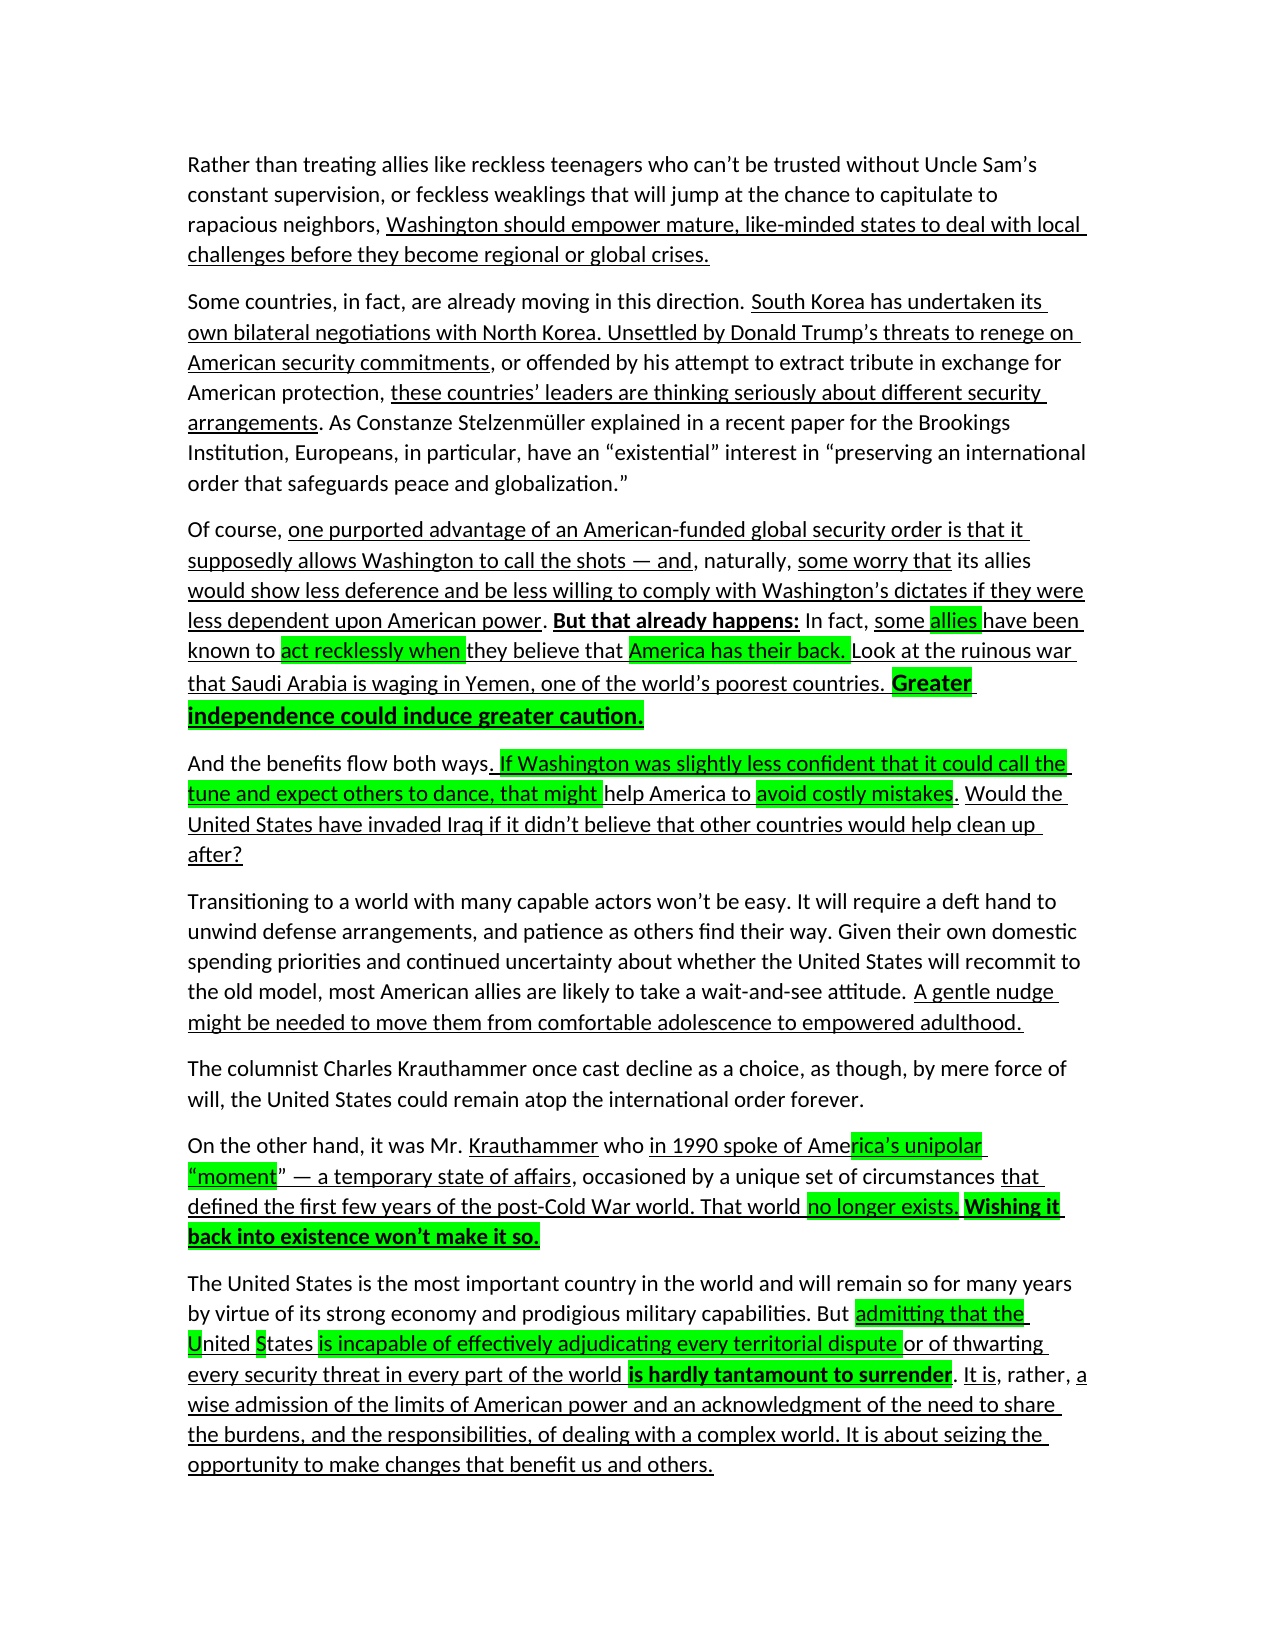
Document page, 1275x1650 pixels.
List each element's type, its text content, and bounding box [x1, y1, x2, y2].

text The United States is the most important country in the world and will remain so for many years by virtue of its strong economy and prodigious military capabilities. But admitting that the United States is incapable of effectively adjudicating every territorial dispute or of thwarting every security threat in every part of the world is hardly tantamount to surrender. It is, rather, a wise admission of the limits of American power and an acknowledgment of the need to share the burdens, and the responsibilities, of dealing with a complex world. It is about seizing the opportunity to make changes that benefit us and others. [187, 1269, 1087, 1478]
text And the benefits flow both ways. If Washington was slightly less confident that it could call the tune and expect others to dance, that might help America to avoid costly mistakes. Would the United States have invaded Iraq if it didn’t believe that other countries would help clean up after? [187, 749, 1087, 868]
text On the other hand, it was Mr. Krauthammer who in 1990 spoke of America’s unipolar “moment” — a temporary state of affairs, occasioned by a unique set of circumstances that defined the first few years of the post-Cold War world. That world no longer exists. Wishing it back into existence won’t make it so. [187, 1132, 1087, 1250]
text Transitioning to a world with many capable actors won’t be easy. It will require a deft hand to unwind defense arrangements, and patience as others find their way. Given their own domestic spending priorities and continued uncertainty about whether the United States will recommit to the old model, most American allies are likely to take a wait-and-see attitude. A gentle nudge might be needed to move them from comfortable adolescence to empowered adulthood. [187, 887, 1087, 1036]
text The columnist Charles Krauthammer once cast decline as a choice, as though, by mere force of will, the United States could remain atop the international order forever. [187, 1054, 1087, 1113]
text Rather than treating allies like reckless teenagers who can’t be trusted without Uncle Sam’s constant supervision, or feckless weaklings that will jump at the chance to capitulate to rapacious neighbors, Washington should empower mature, like-minded states to deal with local challenges before they become regional or global crises. [187, 150, 1087, 269]
text Some countries, in fact, are already moving in this direction. South Korea has undertaken its own bilateral negotiations with North Korea. Unsettled by Donald Trump’s threats to renege on American security commitments, or offended by his attempt to extract tribute in exchange for American protection, these countries’ leaders are thinking seriously about different security arrangements. As Constanze Stelzenmüller explained in a recent paper for the Brookings Institution, Europeans, in particular, have an “existential” interest in “preserving an international order that safeguards peace and globalization.” [187, 287, 1087, 497]
text Of course, one purported advantage of an American-funded global security order is that it supposedly allows Washington to call the shots — and, naturally, some worry that its allies would show less deference and be less willing to comply with Washington’s dictates if they were less dependent upon American power. But that already happens: In fact, some allies have been known to act recklessly when they believe that America has their back. Look at the ruinous war that Saudi Arabia is waging in Yemen, one of the world’s poorest countries. Greater independence could induce greater caution. [187, 516, 1087, 730]
